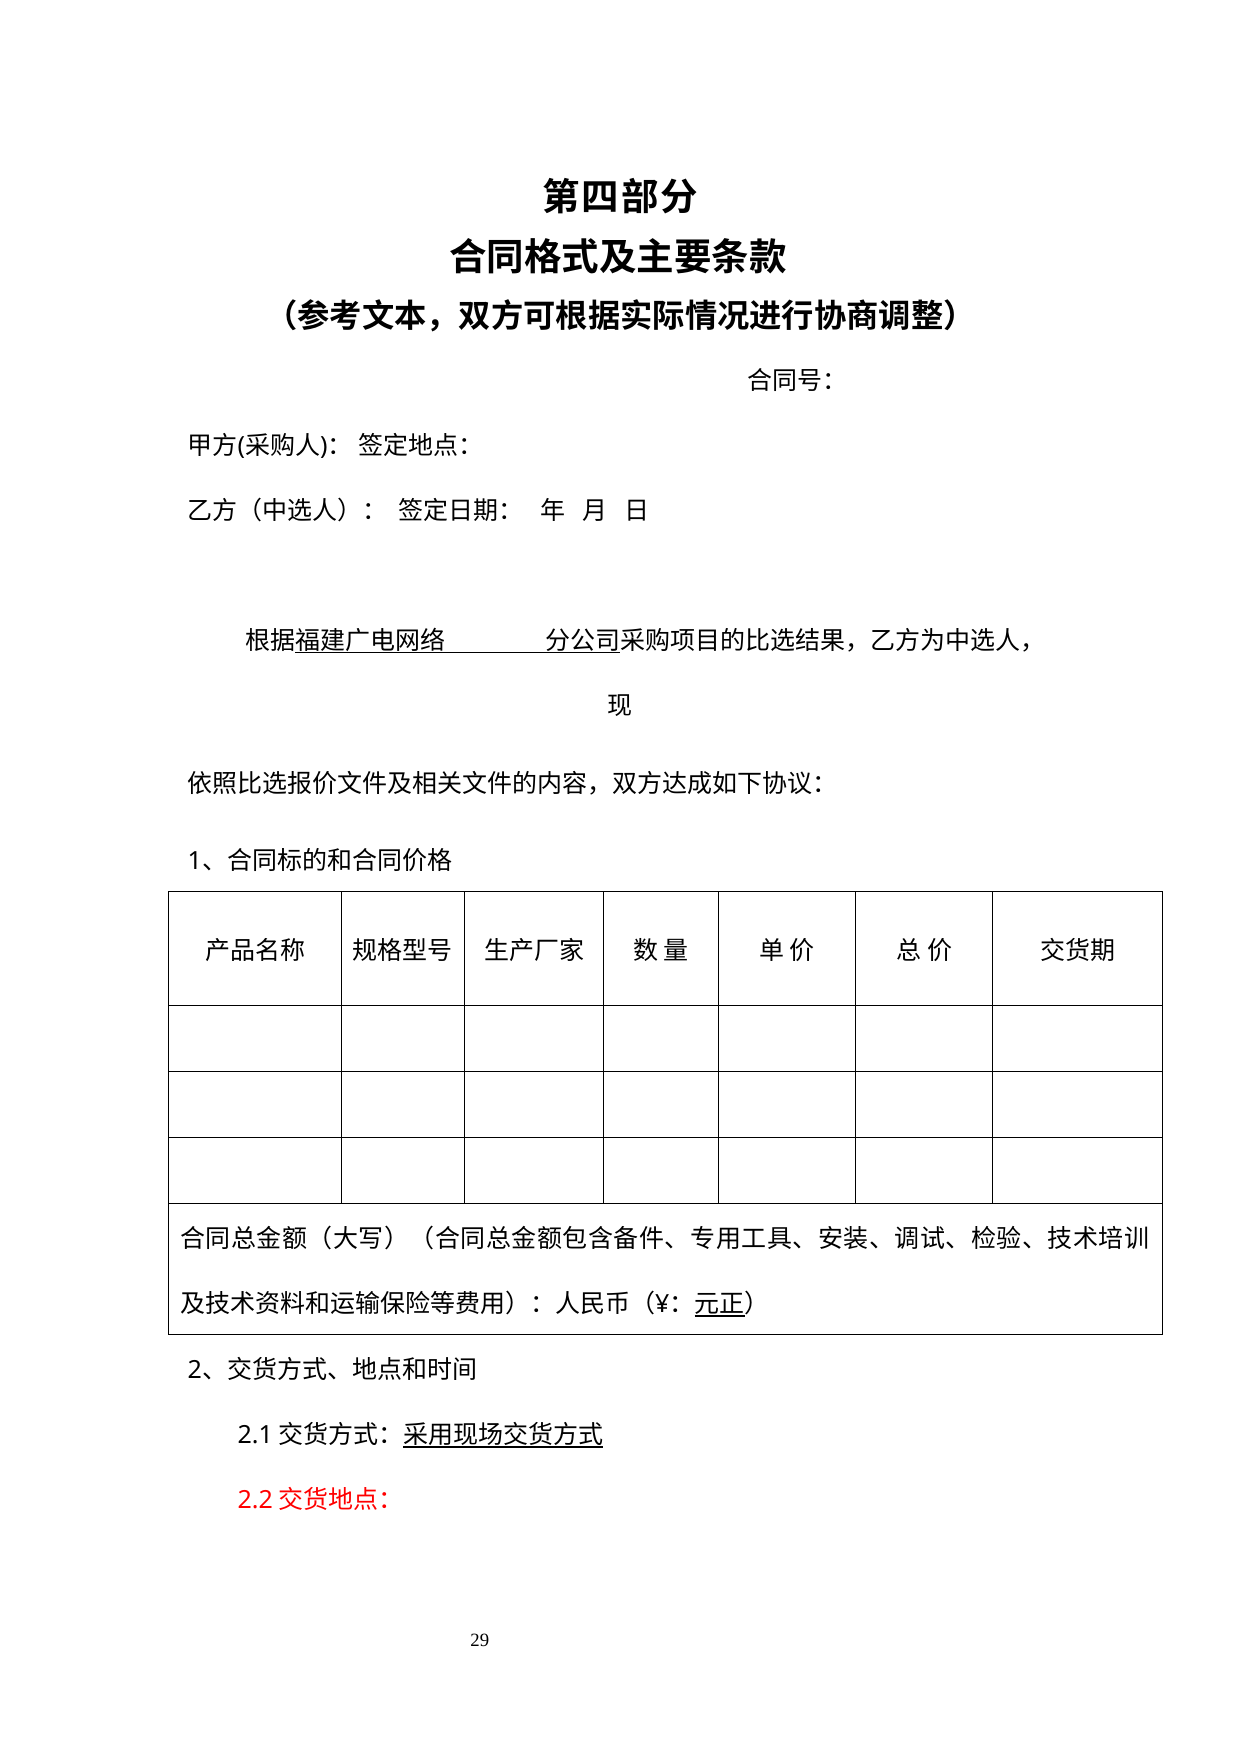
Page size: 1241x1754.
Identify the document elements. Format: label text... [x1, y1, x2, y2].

table_cell [604, 1138, 718, 1203]
table_cell [169, 1072, 341, 1137]
table_cell [993, 1138, 1162, 1203]
table_cell [856, 1072, 992, 1137]
text 合同格式及主要条款 [187, 227, 1053, 281]
table_cell [342, 1138, 464, 1203]
table_cell [604, 1006, 718, 1071]
table_header 产品名称 [169, 892, 341, 1005]
table_cell [465, 1006, 603, 1071]
table_cell [465, 1138, 603, 1203]
table_cell [342, 1072, 464, 1137]
text 2、交货方式、地点和时间 [187, 1335, 1053, 1400]
table_cell [856, 1006, 992, 1071]
text 乙方（中选人）： 签定日期： 年 月 日 [187, 476, 1053, 541]
text 合同号： [747, 346, 1053, 411]
table_cell [719, 1138, 855, 1203]
text 1、合同标的和合同价格 [187, 826, 1053, 891]
table_cell [342, 1006, 464, 1071]
table_header 生产厂家 [465, 892, 603, 1005]
table_header 单 价 [719, 892, 855, 1005]
table_header 交货期 [993, 892, 1162, 1005]
text 甲方(采购人)： 签定地点： [187, 411, 1053, 476]
text 2.2交货地点： [187, 1465, 1053, 1530]
table_cell [169, 1138, 341, 1203]
table_header 数 量 [604, 892, 718, 1005]
table_cell [169, 1006, 341, 1071]
text 2.1交货方式：采用现场交货方式 [187, 1400, 1053, 1465]
text 第四部分 [187, 162, 1053, 227]
text 依照比选报价文件及相关文件的内容，双方达成如下协议： [187, 749, 1053, 814]
table_cell [856, 1138, 992, 1203]
table_cell [993, 1006, 1162, 1071]
table_cell [465, 1072, 603, 1137]
table_cell [993, 1072, 1162, 1137]
text 根据福建广电网络 分公司采购项目的比选结果，乙方为中选人，现 [187, 606, 1053, 736]
table_header 总 价 [856, 892, 992, 1005]
text （参考文本，双方可根据实际情况进行协商调整） [187, 281, 1053, 346]
table_cell [604, 1072, 718, 1137]
table_cell 合同总金额（大写）（合同总金额包含备件、专用工具、安装、调试、检验、技术培训及技术资料和运输保险等费用）：人民币（¥：元正） [169, 1204, 1162, 1334]
table_cell [719, 1072, 855, 1137]
table_cell [719, 1006, 855, 1071]
table_header 规格型号 [342, 892, 464, 1005]
